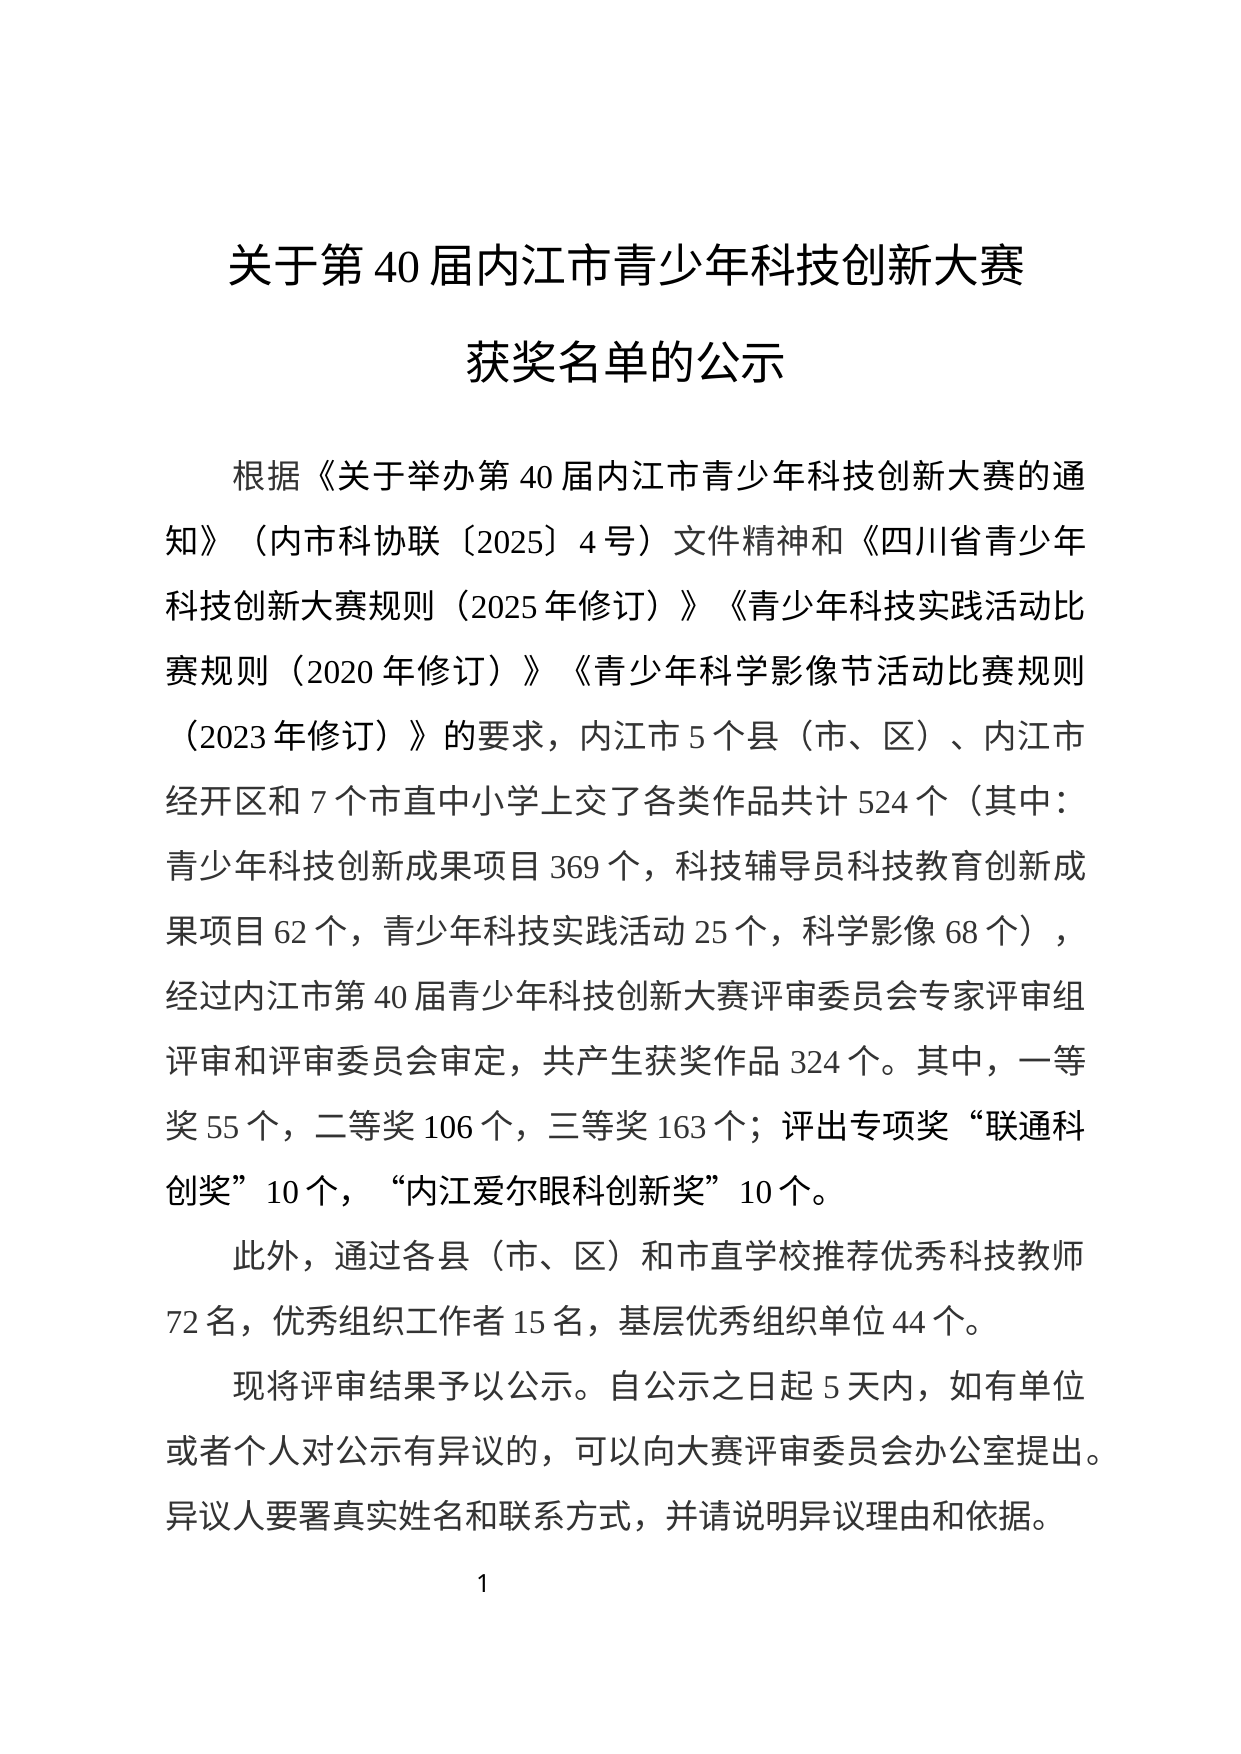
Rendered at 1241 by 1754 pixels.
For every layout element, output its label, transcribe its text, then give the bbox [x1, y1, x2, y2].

text 获奖名单的公示 [165, 311, 1087, 409]
text 现将评审结果予以公示。自公示之日起5天内，如有单位或者个人对公示有异议的，可以向大赛评审委员会办公室提出。异议人要署真实姓名和联系方式，并请说明异议理由和依据。 [165, 1351, 1087, 1546]
list 根据《关于举办第40届内江市青少年科技创新大赛的通知》（内市科协联〔2025〕4号）文件精神和《四川省青少年科技创新大赛规则（2025年修订）》《青少年科技实践活动比赛规则（2020年修订）》《青少年科学影像节活动比赛规则（2023年修订）》的要求，内江市5个县（市、区）、内江市经开区和7个市直中小学上交了各类作品共计524个（其中：青少年科技创新成果项目369个，科技辅导员科技教育创新成果项目62个，青少年科技实践活动25个，科学影像68个），经过内江市第40届青少年科技创新大赛评审委员会专家评审组评审和评审委员会审定，共产生获奖作品324个。其中，一等奖55个，二等奖106个，三等奖163个；评出专项奖“联通科创奖”10个，“内江爱尔眼科创新奖”10个。 [165, 441, 1087, 1221]
text 关于第40届内江市青少年科技创新大赛 [165, 214, 1087, 311]
text 此外，通过各县（市、区）和市直学校推荐优秀科技教师72名，优秀组织工作者15名，基层优秀组织单位44个。 [165, 1221, 1087, 1351]
